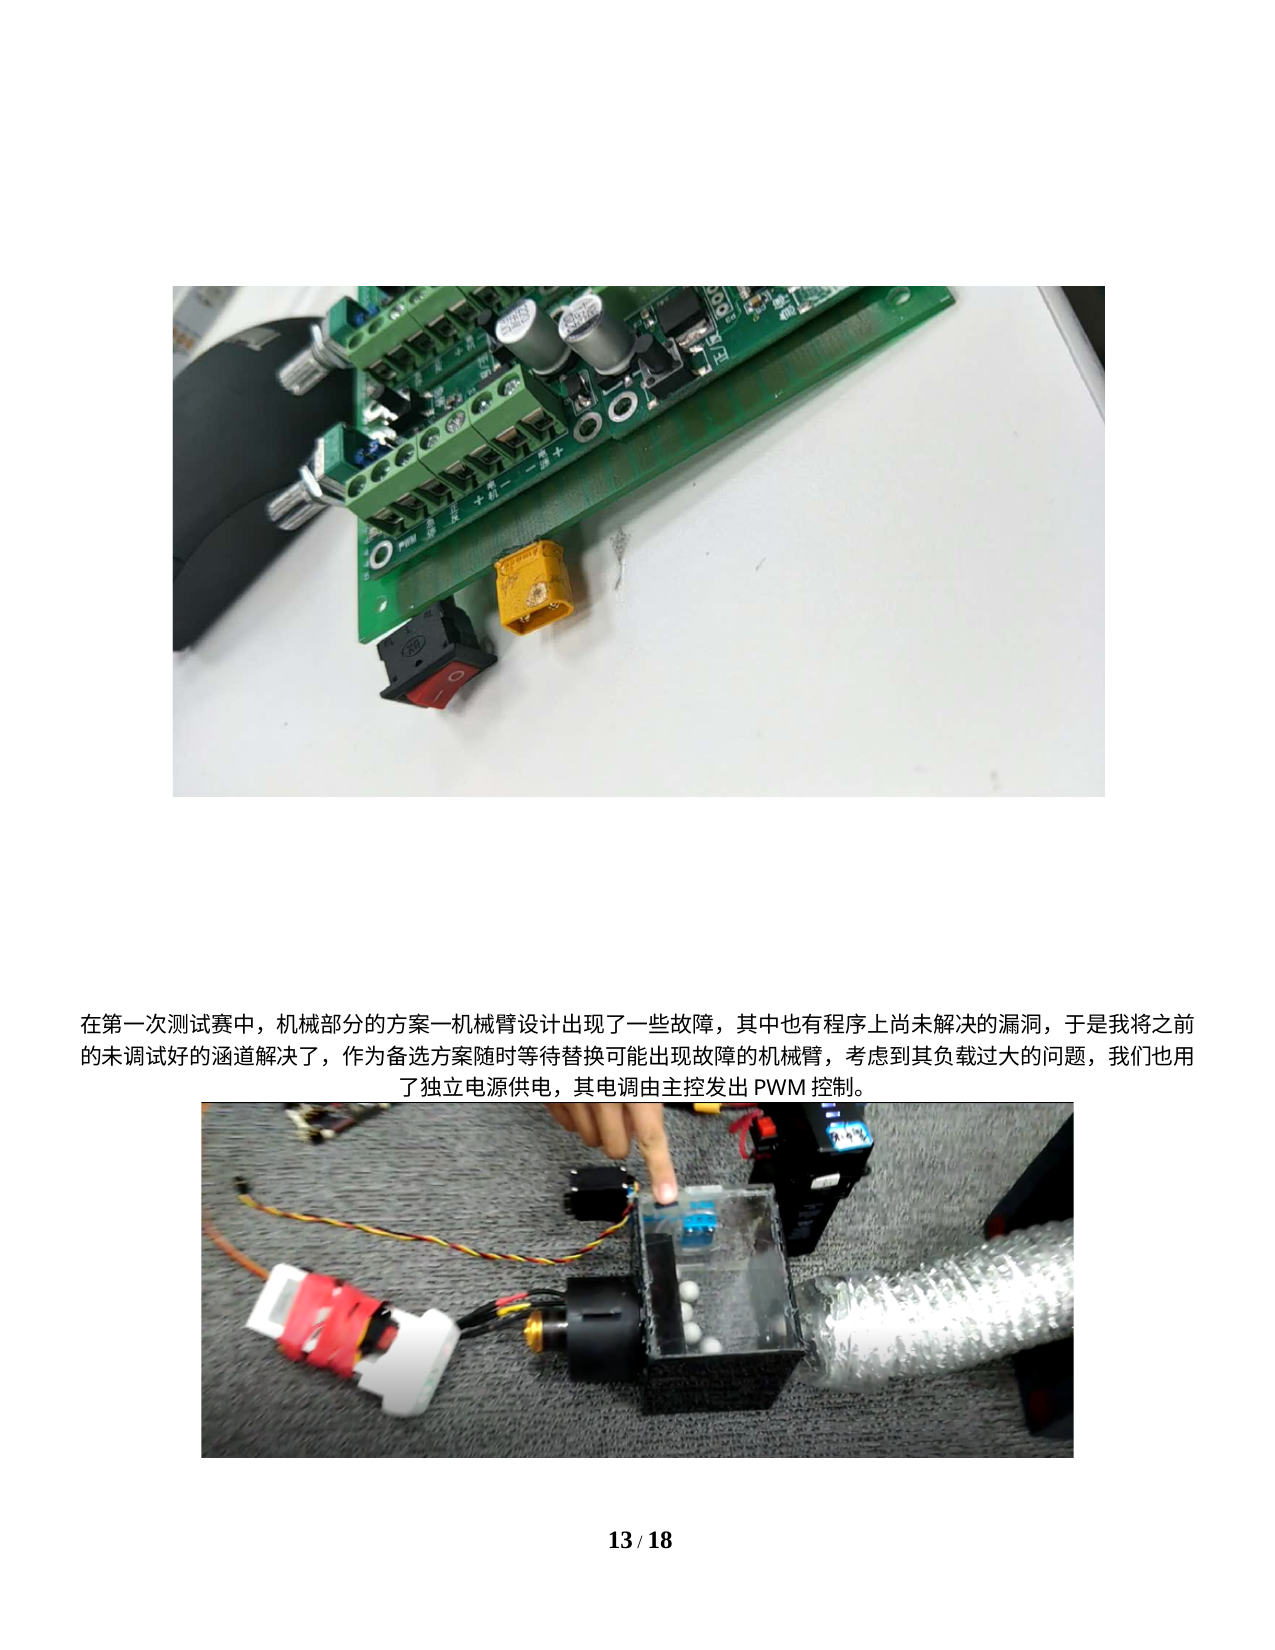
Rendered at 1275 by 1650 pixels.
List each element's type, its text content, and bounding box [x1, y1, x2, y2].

picture [174, 286, 1104, 797]
picture [201, 1102, 1074, 1458]
text 在第一次测试赛中，机械部分的方案一机械臂设计出现了一些故障，其中也有程序上尚未解决的漏洞，于是我将之前的未调试好的涵道解决了，作为备选方案随时等待替换可能出现故障的机械臂，考虑到其负载过大的问题，我们也用了独立电源供电，其电调由主控发出PWM控制。 [75, 1007, 1200, 1102]
